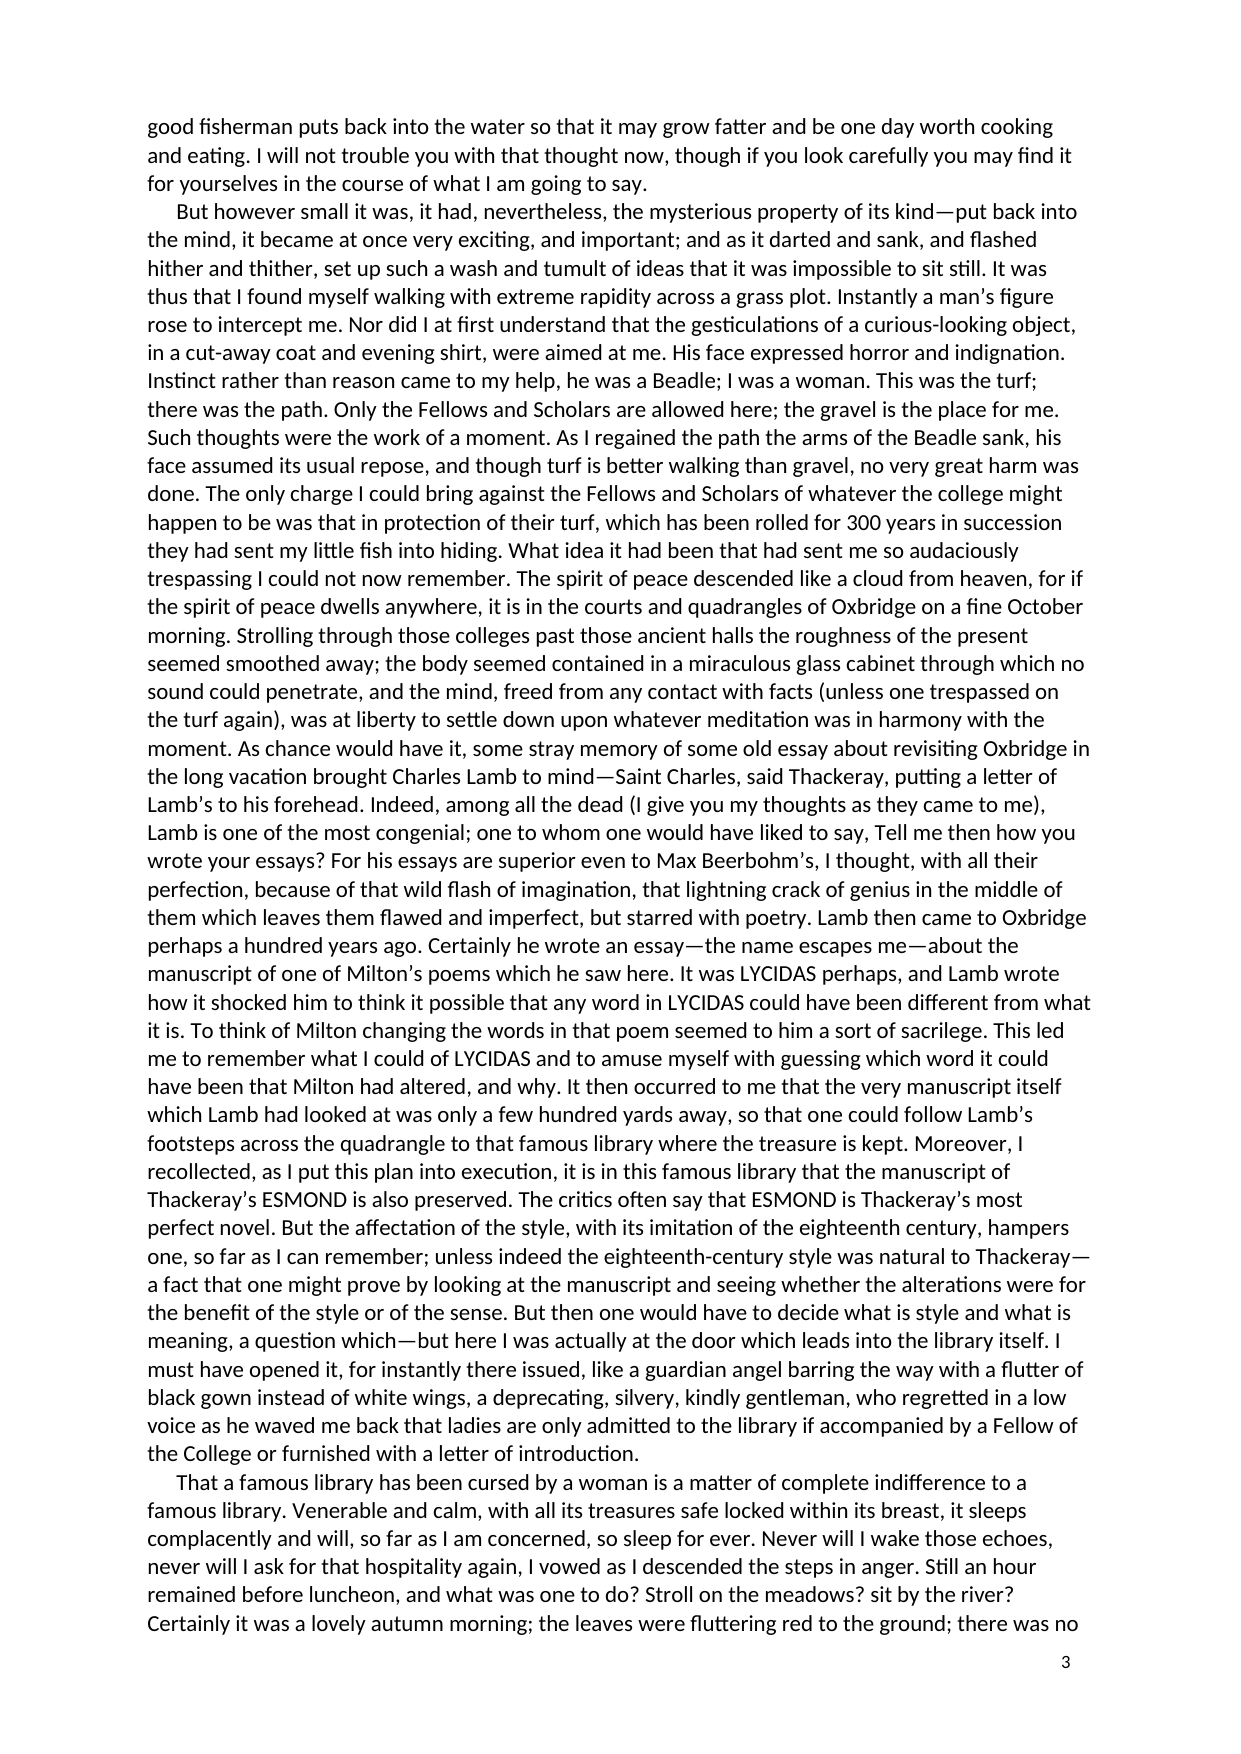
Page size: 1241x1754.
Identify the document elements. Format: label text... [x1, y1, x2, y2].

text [147, 1468, 1094, 1637]
text But however small it was, it had, nevertheless, the mysterious property of its kind—put back into the mind, it became at once very exciting, and important; and as it darted and sank, and flashed hither and thither, set up such a wash and tumult of ideas that it was impossible to sit still. It was thus that I found myself walking with extreme rapidity across a grass plot. Instantly a man’s figure rose to intercept me. Nor did I at first understand that the gesticulations of a curious-looking object, in a cut-away coat and evening shirt, were aimed at me. His face expressed horror and indignation. Instinct rather than reason came to my help, he was a Beadle; I was a woman. This was the turf; there was the path. Only the Fellows and Scholars are allowed here; the gravel is the place for me. Such thoughts were the work of a moment. As I regained the path the arms of the Beadle sank, his face assumed its usual repose, and though turf is better walking than gravel, no very great harm was done. The only charge I could bring against the Fellows and Scholars of whatever the college might happen to be was that in protection of their turf, which has been rolled for 300 years in succession they had sent my little fish into hiding. What idea it had been that had sent me so audaciously trespassing I could not now remember. The spirit of peace descended like a cloud from heaven, for if the spirit of peace dwells anywhere, it is in the courts and quadrangles of Oxbridge on a fine October morning. Strolling through those colleges past those ancient halls the roughness of the present seemed smoothed away; the body seemed contained in a miraculous glass cabinet through which no sound could penetrate, and the mind, freed from any contact with facts (unless one trespassed on the turf again), was at liberty to settle down upon whatever meditation was in harmony with the moment. As chance would have it, some stray memory of some old essay about revisiting Oxbridge in the long vacation brought Charles Lamb to mind—Saint Charles, said Thackeray, putting a letter of Lamb’s to his forehead. Indeed, among all the dead (I give you my thoughts as they came to me), Lamb is one of the most congenial; one to whom one would have liked to say, Tell me then how you wrote your essays? For his essays are superior even to Max Beerbohm’s, I thought, with all their perfection, because of that wild flash of imagination, that lightning crack of genius in the middle of them which leaves them flawed and imperfect, but starred with poetry. Lamb then came to Oxbridge perhaps a hundred years ago. Certainly he wrote an essay—the name escapes me—about the manuscript of one of Milton’s poems which he saw here. It was LYCIDAS perhaps, and Lamb wrote how it shocked him to think it possible that any word in LYCIDAS could have been different from what it is. To think of Milton changing the words in that poem seemed to him a sort of sacrilege. This led me to remember what I could of LYCIDAS and to amuse myself with guessing which word it could have been that Milton had altered, and why. It then occurred to me that the very manuscript itself which Lamb had looked at was only a few hundred yards away, so that one could follow Lamb’s footsteps across the quadrangle to that famous library where the treasure is kept. Moreover, I recollected, as I put this plan into execution, it is in this famous library that the manuscript of Thackeray’s ESMOND is also preserved. The critics often say that ESMOND is Thackeray’s most perfect novel. But the affectation of the style, with its imitation of the eighteenth century, hampers one, so far as I can remember; unless indeed the eighteenth-century style was natural to Thackeray—a fact that one might prove by looking at the manuscript and seeing whether the alterations were for the benefit of the style or of the sense. But then one would have to decide what is style and what is meaning, a question which—but here I was actually at the door which leads into the library itself. I must have opened it, for instantly there issued, like a guardian angel barring the way with a flutter of black gown instead of white wings, a deprecating, silvery, kindly gentleman, who regretted in a low voice as he waved me back that ladies are only admitted to the library if accompanied by a Fellow of the College or furnished with a letter of introduction. [147, 197, 1094, 1467]
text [147, 112, 1094, 197]
